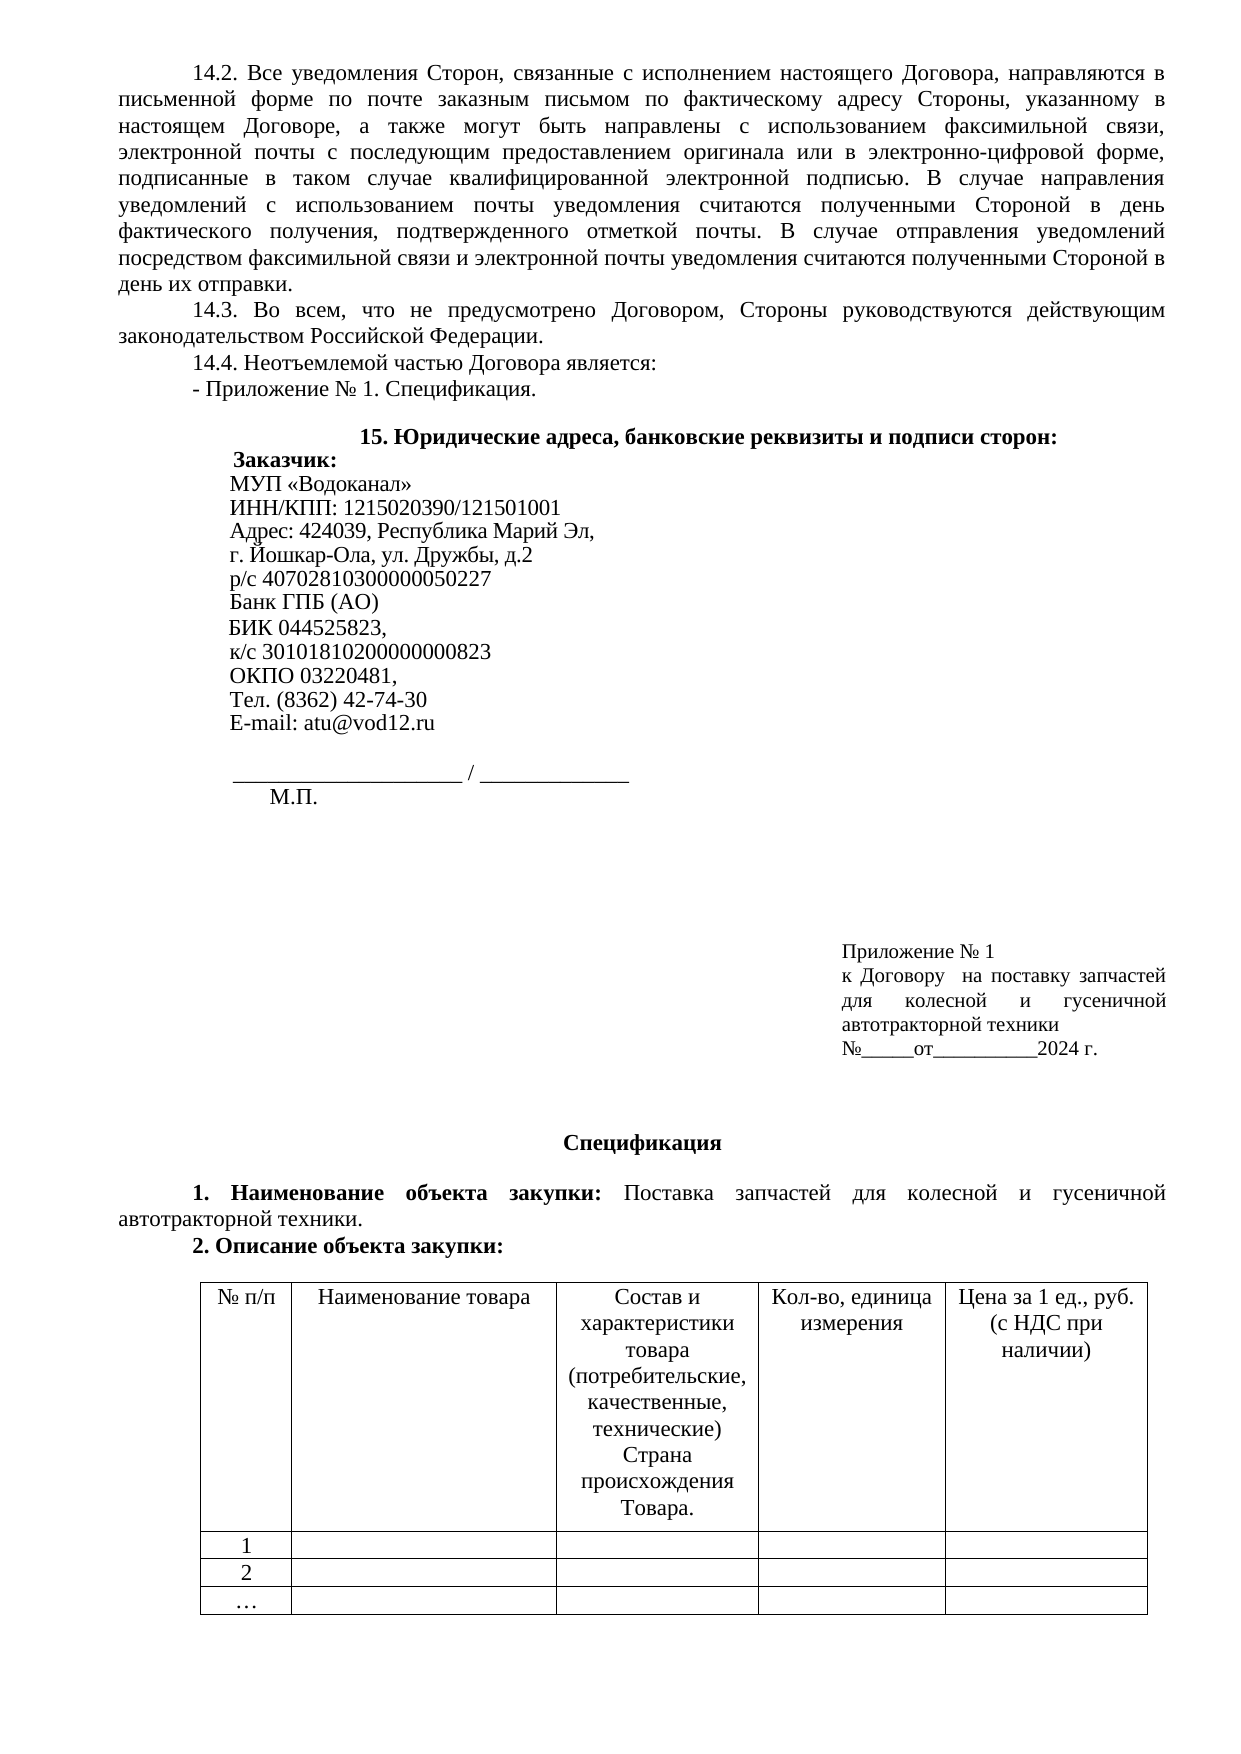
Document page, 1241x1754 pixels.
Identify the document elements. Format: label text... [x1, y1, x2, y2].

text Приложение № 1 [251, 939, 1167, 963]
table_header Цена за 1 ед., руб. (с НДС при наличии) [946, 1283, 1147, 1531]
table_cell [946, 1559, 1147, 1586]
table_header Состав и характеристики товара (потребительские, качественные, технические) Страна происхождения Товара. [557, 1283, 758, 1531]
text №_____от__________2024 г. [842, 1036, 1167, 1060]
table_cell [946, 1587, 1147, 1614]
text 14.2. Все уведомления Сторон, связанные с исполнением настоящего Договора, направляются в письменной форме по почте заказным письмом по фактическому адресу Стороны, указанному в настоящем Договоре, а также могут быть направлены с использованием факсимильной связи, электронной почты с последующим предоставлением оригинала или в электронно-цифровой форме, подписанные в таком случае квалифицированной электронной подписью. В случае направления уведомлений с использованием почты уведомления считаются полученными Стороной в день фактического получения, подтвержденного отметкой почты. В случае отправления уведомлений посредством факсимильной связи и электронной почты уведомления считаются полученными Стороной в день их отправки. [118, 59, 1167, 296]
text 15. Юридические адреса, банковские реквизиты и подписи сторон: [207, 425, 1167, 449]
table_cell [292, 1532, 556, 1558]
table_cell [557, 1587, 758, 1614]
table_cell 1 [201, 1532, 291, 1558]
table_cell [946, 1532, 1147, 1558]
table_header Наименование товара [292, 1283, 556, 1531]
table_cell … [201, 1587, 291, 1614]
text 2. Описание объекта закупки: [118, 1232, 1167, 1258]
table_header Кол-во, единица измерения [759, 1283, 945, 1531]
text к Договору на поставку запчастей для колесной и гусеничной автотракторной техники [842, 963, 1167, 1036]
text Спецификация [118, 1132, 1167, 1156]
table_cell [292, 1587, 556, 1614]
table_header № п/п [201, 1283, 291, 1531]
text 14.3. Во всем, что не предусмотрено Договором, Стороны руководствуются действующим законодательством Российской Федерации. [118, 296, 1167, 349]
table_cell [759, 1587, 945, 1614]
table_cell [759, 1532, 945, 1558]
text 14.4. Неотъемлемой частью Договора является: [118, 349, 1167, 375]
text 1. Наименование объекта закупки: Поставка запчастей для колесной и гусеничной автотракторной техники. [118, 1179, 1167, 1232]
table_header Заказчик: МУП «Водоканал» ИНН/КПП: 1215020390/121501001 Адрес: 424039, Республика Марий Эл, г. Йошкар-Ола, ул. Дружбы, д.2 р/с 40702810300000050227 Банк ГПБ (АО) БИК 044525823, к/с 30101810200000000823 ОКПО 03220481, Тел. (8362) 42-74-30 E-mail: atu@vod12.ru ____________________ / _____________ М.П. [174, 449, 674, 860]
table_cell [557, 1559, 758, 1586]
table_cell [759, 1559, 945, 1586]
table_cell [292, 1559, 556, 1586]
text - Приложение № 1. Спецификация. [118, 375, 1167, 402]
table_cell [557, 1532, 758, 1558]
table_cell 2 [201, 1559, 291, 1586]
